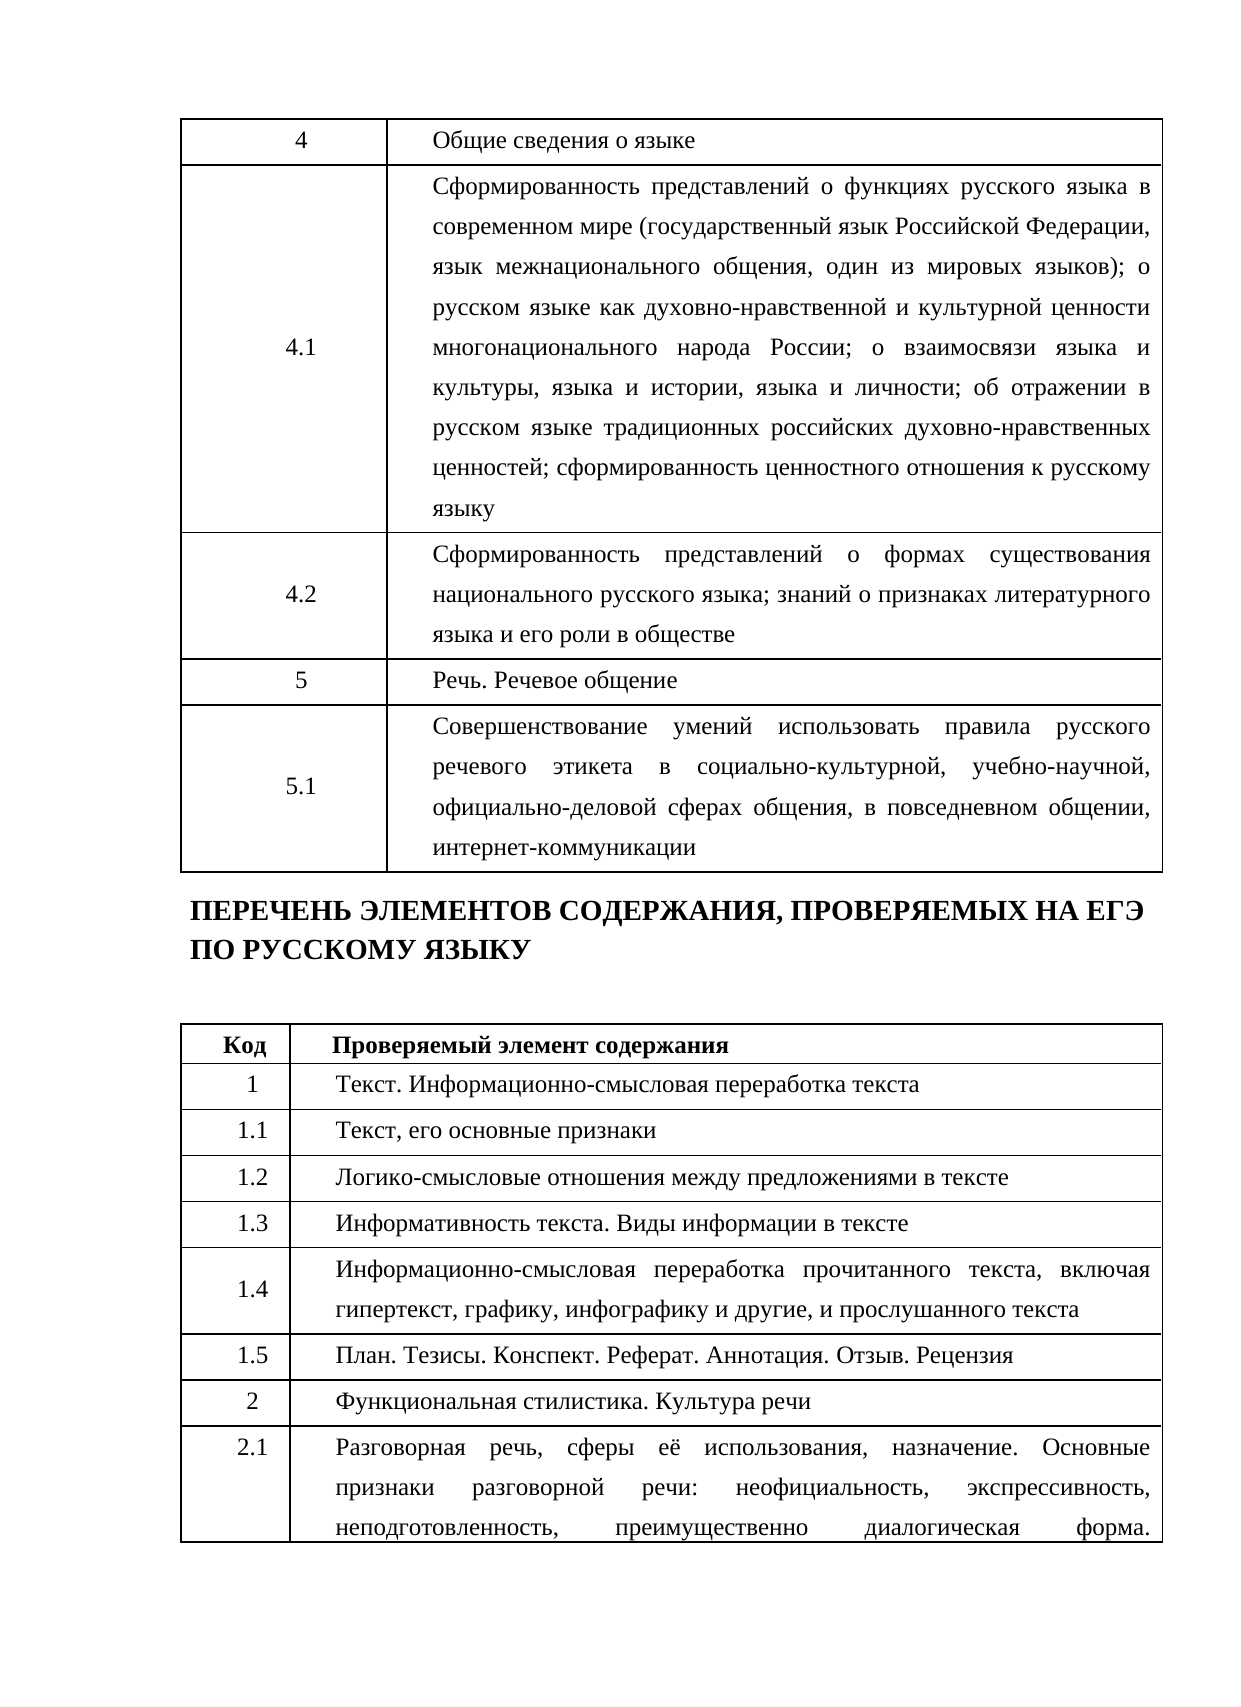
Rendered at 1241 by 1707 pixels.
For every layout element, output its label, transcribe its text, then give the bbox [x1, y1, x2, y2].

table_cell Информационно-смысловая переработка прочитанного текста, включая гипертекст, графику, инфографику и другие, и прослушанного текста [291, 1247, 1162, 1333]
table_cell 2 [182, 1381, 289, 1425]
text ПЕРЕЧЕНЬ ЭЛЕМЕНТОВ СОДЕРЖАНИЯ, ПРОВЕРЯЕМЫХ НА ЕГЭ ПО РУССКОМУ ЯЗЫКУ [190, 893, 1152, 965]
table_cell Логико-смысловые отношения между предложениями в тексте [291, 1155, 1162, 1201]
table_cell 1.1 [182, 1110, 289, 1155]
table_header Проверяемый элемент содержания [291, 1025, 1162, 1063]
table_cell Текст. Информационно-смысловая переработка текста [291, 1063, 1162, 1109]
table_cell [291, 1425, 1162, 1541]
table_cell Совершенствование умений использовать правила русского речевого этикета в социально-культурной, учебно-научной, официально-деловой сферах общения, в повседневном общении, интернет-коммуникации [388, 704, 1162, 871]
table_cell 4.1 [182, 166, 386, 532]
table_header Код [182, 1025, 289, 1063]
table_cell Функциональная стилистика. Культура речи [291, 1379, 1162, 1425]
table_cell 4 [182, 120, 386, 164]
table_cell Речь. Речевое общение [388, 658, 1162, 704]
table_cell 5 [182, 660, 386, 704]
table_cell Общие сведения о языке [388, 120, 1162, 164]
table_cell Текст, его основные признаки [291, 1109, 1162, 1155]
table_cell 1.5 [182, 1335, 289, 1379]
table_cell 1 [182, 1064, 289, 1109]
table_cell 4.2 [182, 533, 386, 658]
table_cell 1.4 [182, 1248, 289, 1333]
table_cell 1.3 [182, 1202, 289, 1247]
table_cell План. Тезисы. Конспект. Реферат. Аннотация. Отзыв. Рецензия [291, 1333, 1162, 1379]
table_cell Информативность текста. Виды информации в тексте [291, 1201, 1162, 1247]
table_cell Сформированность представлений о формах существования национального русского языка; знаний о признаках литературного языка и его роли в обществе [388, 532, 1162, 658]
table_cell Сформированность представлений о функциях русского языка в современном мире (государственный язык Российской Федерации, язык межнационального общения, один из мировых языков); о русском языке как духовно-нравственной и культурной ценности многонационального народа России; о взаимосвязи языка и культуры, языка и истории, языка и личности; об отражении в русском языке традиционных российских духовно-нравственных ценностей; сформированность ценностного отношения к русскому языку [388, 164, 1162, 532]
table_cell 2.1 [182, 1427, 289, 1541]
table_cell 5.1 [182, 706, 386, 871]
table_cell 1.2 [182, 1156, 289, 1201]
